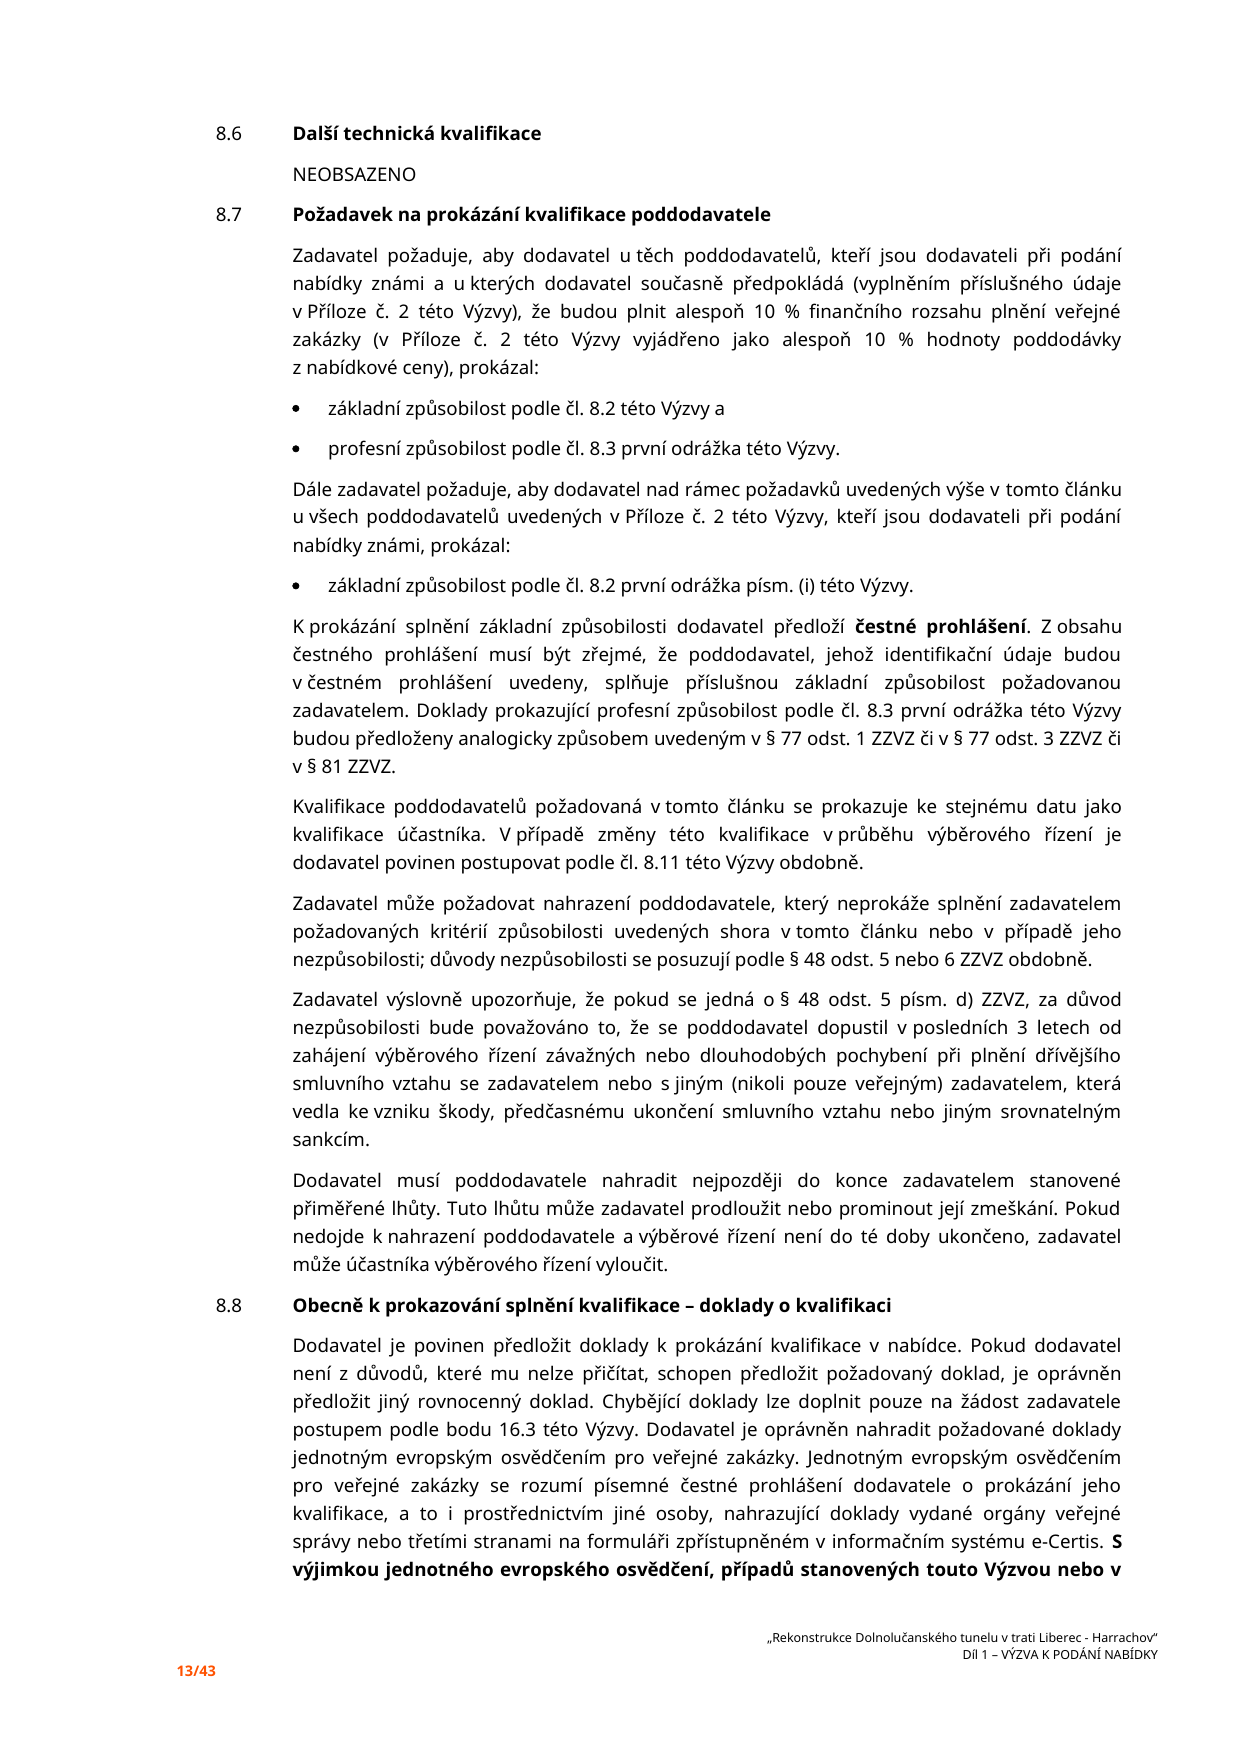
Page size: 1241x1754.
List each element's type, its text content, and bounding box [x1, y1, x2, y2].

text základní způsobilost podle čl. 8.2 této Výzvy a [292, 395, 1122, 420]
text Obecně k prokazování splnění kvalifikace – doklady o kvalifikaci [216, 1292, 1122, 1317]
text Zadavatel výslovně upozorňuje, že pokud se jedná o § 48 odst. 5 písm. d) ZZVZ, za důvod nezpůsobilosti bude považováno to, že se poddodavatel dopustil v posledních 3 letech od zahájení výběrového řízení závažných nebo dlouhodobých pochybení při plnění dřívějšího smluvního vztahu se zadavatelem nebo s jiným (nikoli pouze veřejným) zadavatelem, která vedla ke vzniku škody, předčasnému ukončení smluvního vztahu nebo jiným srovnatelným sankcím. [292, 987, 1122, 1152]
text Zadavatel požaduje, aby dodavatel u těch poddodavatelů, kteří jsou dodavateli při podání nabídky známi a u kterých dodavatel současně předpokládá (vyplněním příslušného údaje v Příloze č. 2 této Výzvy), že budou plnit alespoň 10 % finančního rozsahu plnění veřejné zakázky (v Příloze č. 2 této Výzvy vyjádřeno jako alespoň 10 % hodnoty poddodávky z nabídkové ceny), prokázal: [292, 242, 1122, 380]
list Dodavatel musí poddodavatele nahradit nejpozději do konce zadavatelem stanovené přiměřené lhůty. Tuto lhůtu může zadavatel prodloužit nebo prominout její zmeškání. Pokud nedojde k nahrazení poddodavatele a výběrové řízení není do té doby ukončeno, zadavatel může účastníka výběrového řízení vyloučit. [292, 1167, 1122, 1277]
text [292, 1332, 1122, 1582]
text Požadavek na prokázání kvalifikace poddodavatele [216, 202, 1122, 227]
text K prokázání splnění základní způsobilosti dodavatel předloží čestné prohlášení. Z obsahu čestného prohlášení musí být zřejmé, že poddodavatel, jehož identifikační údaje budou v čestném prohlášení uvedeny, splňuje příslušnou základní způsobilost požadovanou zadavatelem. Doklady prokazující profesní způsobilost podle čl. 8.3 první odrážka této Výzvy budou předloženy analogicky způsobem uvedeným v § 77 odst. 1 ZZVZ či v § 77 odst. 3 ZZVZ či v § 81 ZZVZ. [292, 613, 1122, 778]
text Další technická kvalifikace [216, 121, 1122, 146]
text Dále zadavatel požaduje, aby dodavatel nad rámec požadavků uvedených výše v tomto článku u všech poddodavatelů uvedených v Příloze č. 2 této Výzvy, kteří jsou dodavateli při podání nabídky známi, prokázal: [292, 476, 1122, 557]
text Zadavatel může požadovat nahrazení poddodavatele, který neprokáže splnění zadavatelem požadovaných kritérií způsobilosti uvedených shora v tomto článku nebo v případě jeho nezpůsobilosti; důvody nezpůsobilosti se posuzují podle § 48 odst. 5 nebo 6 ZZVZ obdobně. [292, 890, 1122, 972]
text Kvalifikace poddodavatelů požadovaná v tomto článku se prokazuje ke stejnému datu jako kvalifikace účastníka. V případě změny této kvalifikace v průběhu výběrového řízení je dodavatel povinen postupovat podle čl. 8.11 této Výzvy obdobně. [292, 793, 1122, 875]
text profesní způsobilost podle čl. 8.3 první odrážka této Výzvy. [292, 435, 1122, 461]
text NEOBSAZENO [292, 161, 1122, 187]
text základní způsobilost podle čl. 8.2 první odrážka písm. (i) této Výzvy. [292, 572, 1122, 598]
